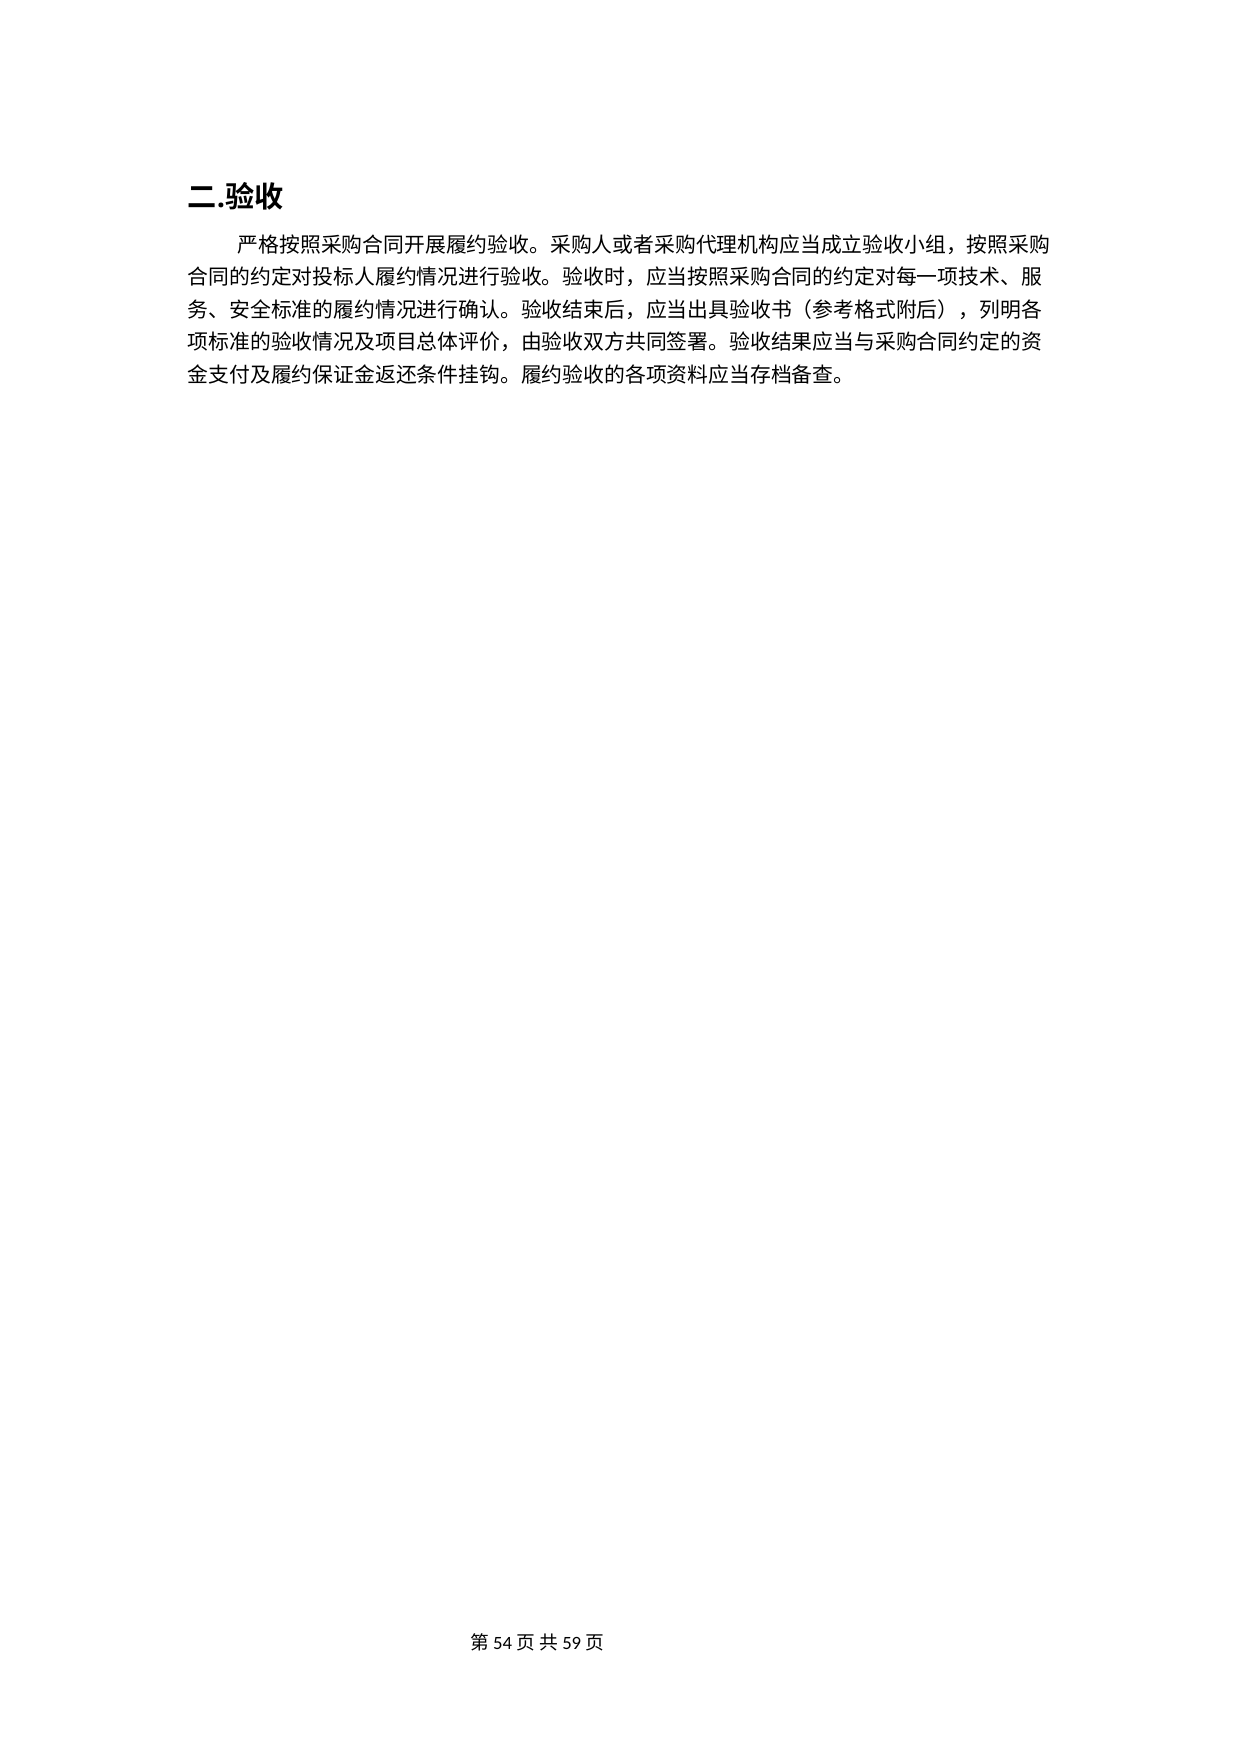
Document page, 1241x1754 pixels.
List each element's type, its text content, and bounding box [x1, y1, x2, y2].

text 严格按照采购合同开展履约验收。采购人或者采购代理机构应当成立验收小组，按照采购合同的约定对投标人履约情况进行验收。验收时，应当按照采购合同的约定对每一项技术、服务、安全标准的履约情况进行确认。验收结束后，应当出具验收书（参考格式附后），列明各项标准的验收情况及项目总体评价，由验收双方共同签署。验收结果应当与采购合同约定的资金支付及履约保证金返还条件挂钩。履约验收的各项资料应当存档备查。 [187, 227, 1053, 389]
text 二.验收 [187, 162, 1053, 227]
